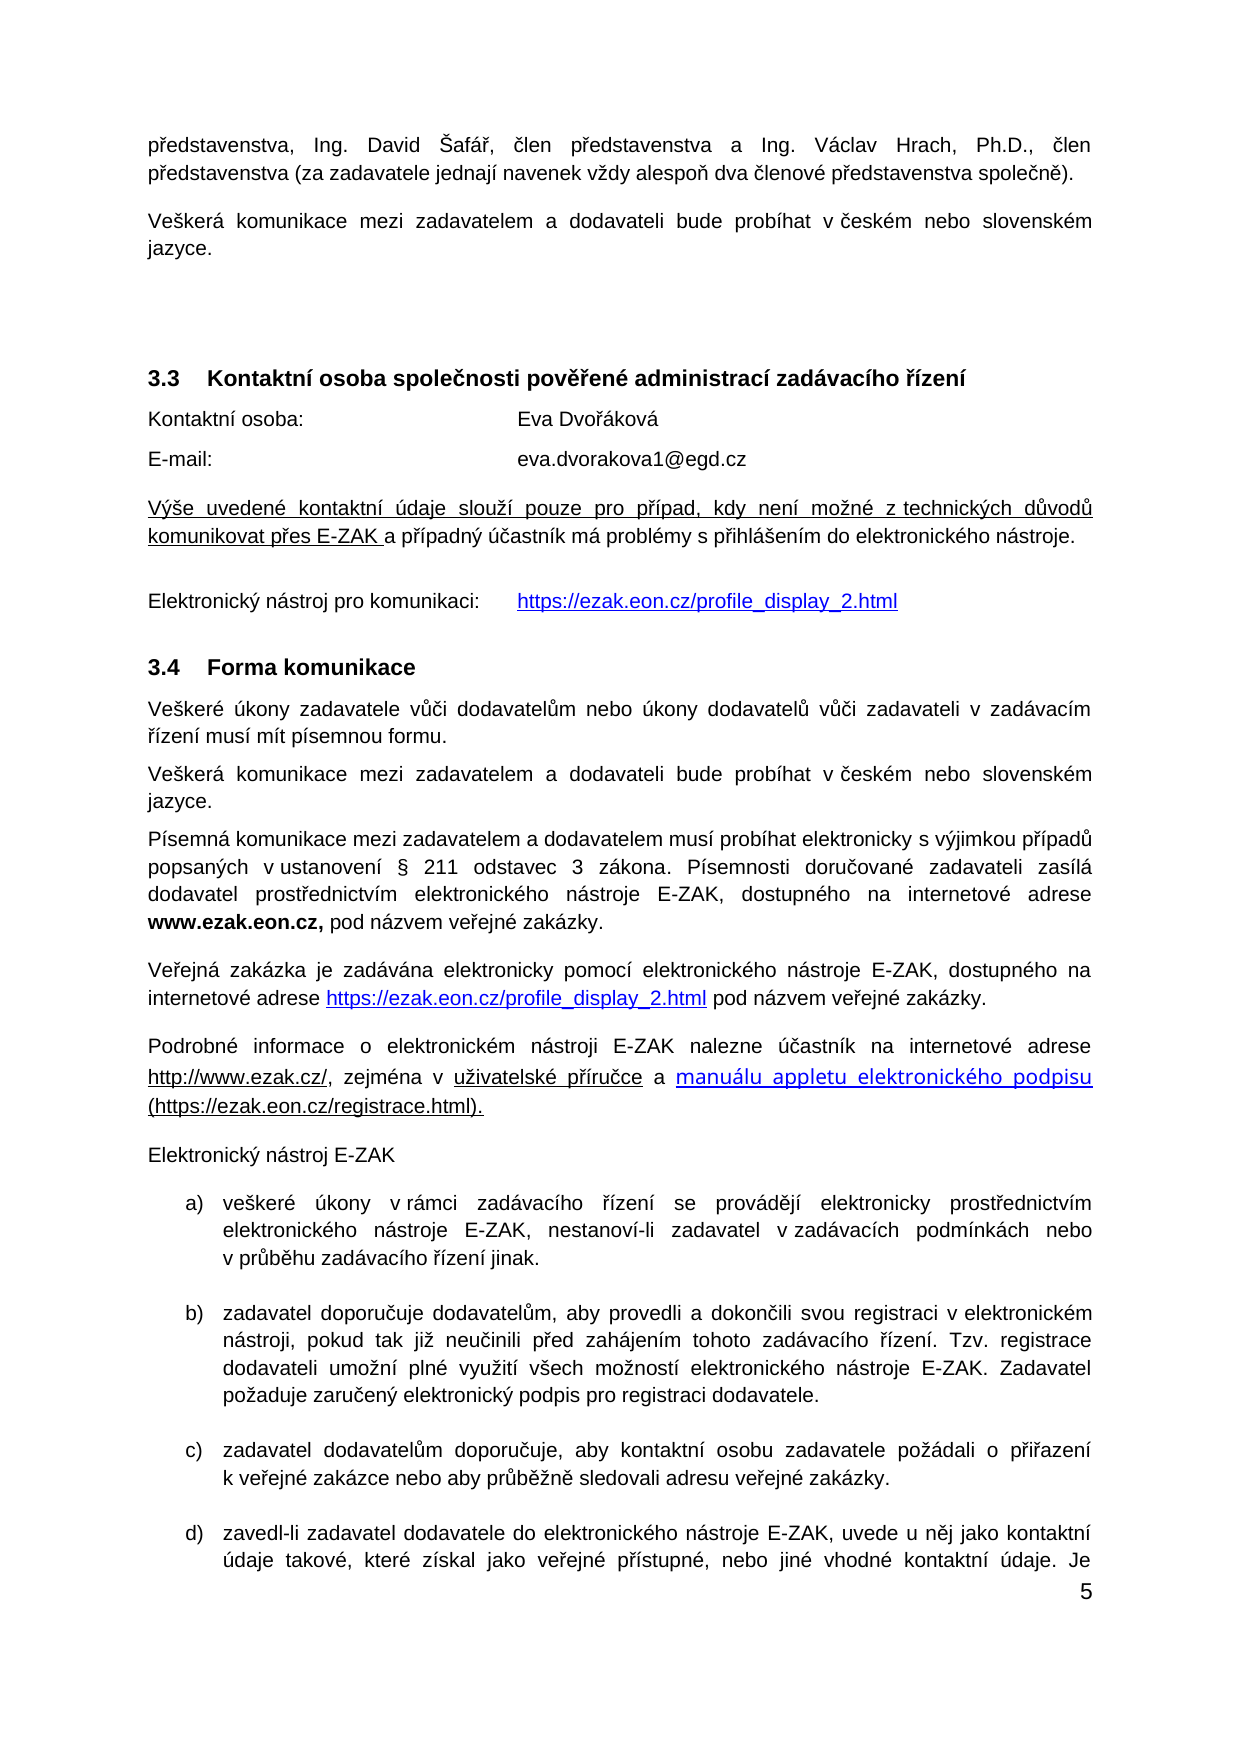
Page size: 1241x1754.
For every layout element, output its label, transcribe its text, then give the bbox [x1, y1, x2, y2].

text Elektronický nástroj pro komunikaci: https://ezak.eon.cz/profile_display_2.html [148, 589, 1092, 613]
list Forma komunikace [148, 654, 1092, 680]
text Veřejná zakázka je zadávána elektronicky pomocí elektronického nástroje E-ZAK, dostupného na internetové adrese https://ezak.eon.cz/profile_display_2.html pod názvem veřejné zakázky. [148, 958, 1092, 1009]
text Kontaktní osoba: Eva Dvořáková [148, 407, 1092, 431]
text Podrobné informace o elektronickém nástroji E-ZAK nalezne účastník na internetové adrese , zejména v uživatelské příručce a manuálu appletu elektronického podpisu (https://ezak.eon.cz/registrace.html). [148, 1034, 1092, 1118]
list Kontaktní osoba společnosti pověřené administrací zadávacího řízení [148, 364, 1092, 391]
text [148, 133, 1092, 184]
text Elektronický nástroj E-ZAK [148, 1142, 1092, 1166]
text Písemná komunikace mezi zadavatelem a dodavatelem musí probíhat elektronicky s výjimkou případů popsaných v ustanovení § 211 odstavec 3 zákona. Písemnosti doručované zadavateli zasílá dodavatel prostřednictvím elektronického nástroje E-ZAK, dostupného na internetové adrese www.ezak.eon.cz, pod názvem veřejné zakázky. [148, 827, 1092, 934]
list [185, 1521, 1092, 1572]
list veškeré úkony v rámci zadávacího řízení se provádějí elektronicky prostřednictvím elektronického nástroje E-ZAK, nestanoví-li zadavatel v zadávacích podmínkách nebo v průběhu zadávacího řízení jinak. [185, 1191, 1092, 1270]
text Veškerá komunikace mezi zadavatelem a dodavateli bude probíhat v českém nebo slovenském jazyce. [148, 209, 1092, 260]
text Výše uvedené kontaktní údaje slouží pouze pro případ, kdy není možné z technických důvodů komunikovat přes E-ZAK a případný účastník má problémy s přihlášením do elektronického nástroje. [148, 496, 1092, 517]
list zadavatel dodavatelům doporučuje, aby kontaktní osobu zadavatele požádali o přiřazení k veřejné zakázce nebo aby průběžně sledovali adresu veřejné zakázky. [185, 1438, 1092, 1490]
list zadavatel doporučuje dodavatelům, aby provedli a dokončili svou registraci v elektronickém nástroji, pokud tak již neučinili před zahájením tohoto zadávacího řízení. Tzv. registrace dodavateli umožní plné využití všech možností elektronického nástroje E-ZAK. Zadavatel požaduje zaručený elektronický podpis pro registraci dodavatele. [185, 1301, 1092, 1407]
text Veškeré úkony zadavatele vůči dodavatelům nebo úkony dodavatelů vůči zadavateli v zadávacím řízení musí mít písemnou formu. [148, 696, 1092, 748]
text Výše uvedené kontaktní údaje slouží pouze pro případ, kdy není možné z technických důvodů komunikovat přes E-ZAK a případný účastník má problémy s přihlášením do elektronického nástroje. [148, 518, 1092, 548]
text E-mail: eva.dvorakova1@egd.cz [148, 447, 1092, 471]
text Veškerá komunikace mezi zadavatelem a dodavateli bude probíhat v českém nebo slovenském jazyce. [148, 762, 1092, 813]
